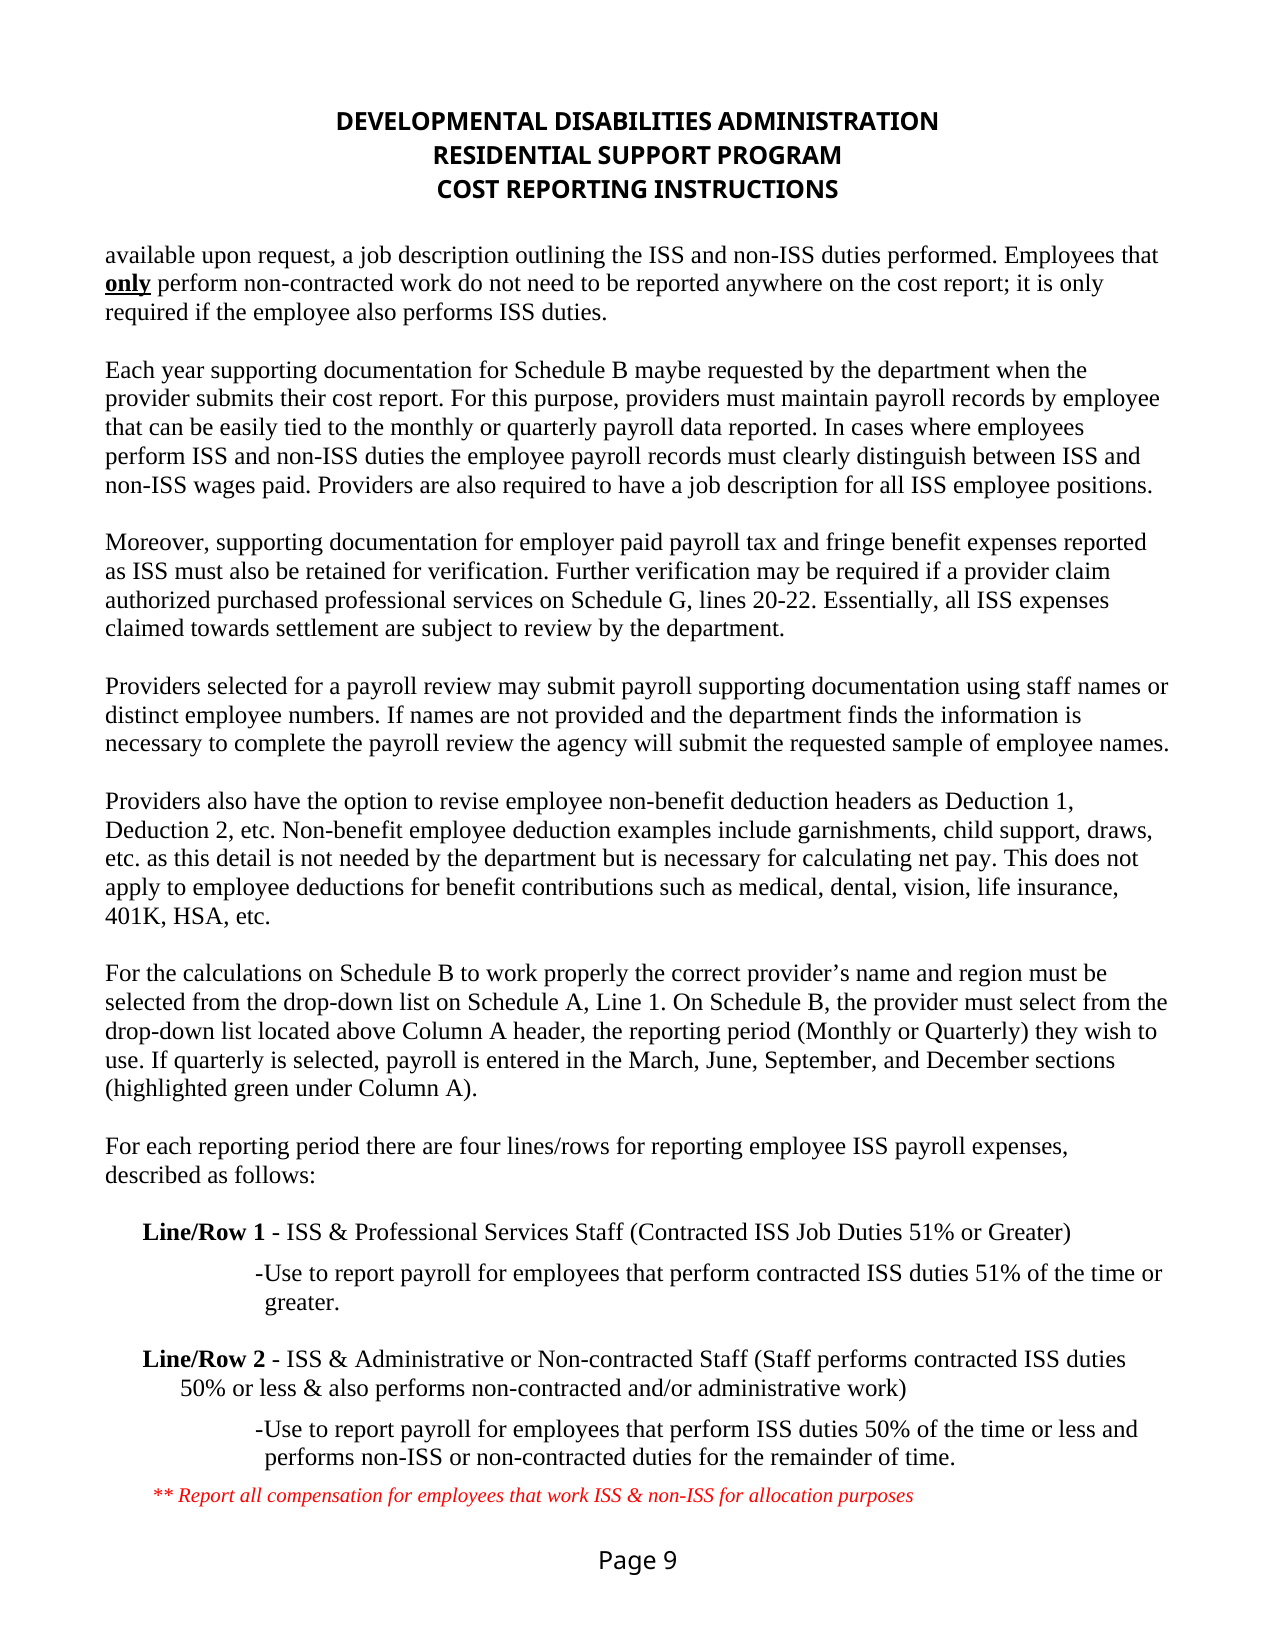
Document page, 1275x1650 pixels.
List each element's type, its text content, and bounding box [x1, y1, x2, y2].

text For each reporting period there are four lines/rows for reporting employee ISS payroll expenses, described as follows: [105, 1131, 1170, 1188]
text Providers also have the option to revise employee non-benefit deduction headers as Deduction 1, Deduction 2, etc. Non-benefit employee deduction examples include garnishments, child support, draws, etc. as this detail is not needed by the department but is necessary for calculating net pay. This does not apply to employee deductions for benefit contributions such as medical, dental, vision, life insurance, 401K, HSA, etc. [105, 786, 1170, 930]
text Moreover, supporting documentation for employer paid payroll tax and fringe benefit expenses reported as ISS must also be retained for verification. Further verification may be required if a provider claim authorized purchased professional services on Schedule G, lines 20-22. Essentially, all ISS expenses claimed towards settlement are subject to review by the department. [105, 527, 1170, 642]
text Providers selected for a payroll review may submit payroll supporting documentation using staff names or distinct employee numbers. If names are not provided and the department finds the information is necessary to complete the payroll review the agency will submit the requested sample of employee names. [105, 671, 1170, 757]
list Use to report payroll for employees that perform contracted ISS duties 51% of the time or greater. [255, 1258, 1170, 1316]
text For the calculations on Schedule B to work properly the correct provider’s name and region must be selected from the drop-down list on Schedule A, Line 1. On Schedule B, the provider must select from the drop-down list located above Column A header, the reporting period (Monthly or Quarterly) they wish to use. If quarterly is selected, payroll is entered in the March, June, September, and December sections (highlighted green under Column A). [105, 958, 1170, 1102]
text ** Report all compensation for employees that work ISS & non-ISS for allocation purposes [105, 1483, 1170, 1507]
list Use to report payroll for employees that perform ISS duties 50% of the time or less and performs non-ISS or non-contracted duties for the remainder of time. [255, 1414, 1170, 1471]
text Line/Row 1 - ISS & Professional Services Staff (Contracted ISS Job Duties 51% or Greater) [142, 1217, 1170, 1246]
text Line/Row 2 - ISS & Administrative or Non-contracted Staff (Staff performs contracted ISS duties 50% or less & also performs non-contracted and/or administrative work) [142, 1344, 1170, 1402]
text Each year supporting documentation for Schedule B maybe requested by the department when the provider submits their cost report. For this purpose, providers must maintain payroll records by employee that can be easily tied to the monthly or quarterly payroll data reported. In cases where employees perform ISS and non-ISS duties the employee payroll records must clearly distinguish between ISS and non-ISS wages paid. Providers are also required to have a job description for all ISS employee positions. [105, 355, 1170, 498]
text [105, 240, 1170, 326]
